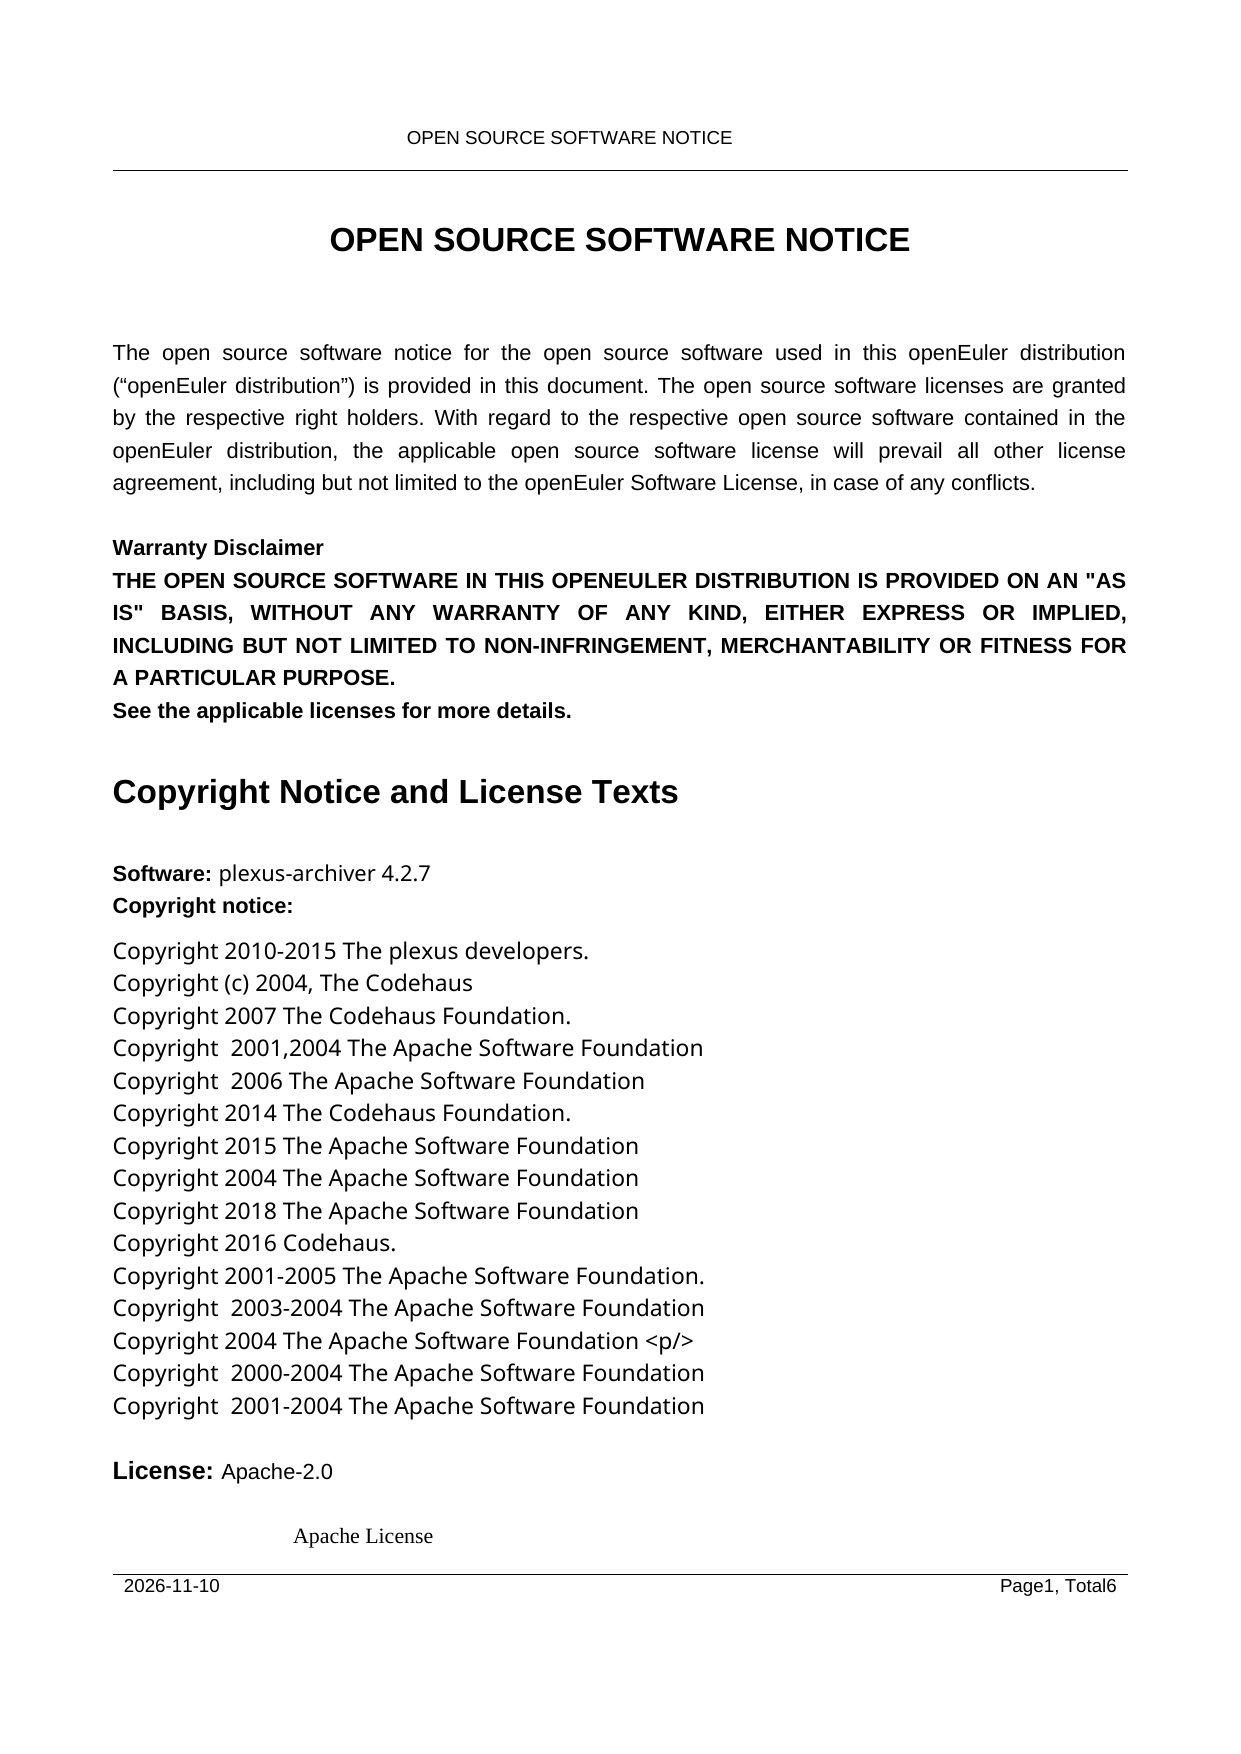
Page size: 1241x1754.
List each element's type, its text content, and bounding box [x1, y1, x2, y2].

text Copyright notice: [112, 889, 1128, 921]
text Copyright 2010-2015 The plexus developers. Copyright (c) 2004, The Codehaus Copyright 2007 The Codehaus Foundation. Copyright 2001,2004 The Apache Software Foundation Copyright 2006 The Apache Software Foundation Copyright 2014 The Codehaus Foundation. Copyright 2015 The Apache Software Foundation Copyright 2004 The Apache Software Foundation Copyright 2018 The Apache Software Foundation Copyright 2016 Codehaus. Copyright 2001-2005 The Apache Software Foundation. Copyright 2003-2004 The Apache Software Foundation Copyright 2004 The Apache Software Foundation <p/> Copyright 2000-2004 The Apache Software Foundation Copyright 2001-2004 The Apache Software Foundation [112, 934, 1128, 1454]
text Warranty Disclaimer [112, 531, 1128, 564]
text The open source software notice for the open source software used in this openEuler distribution (“openEuler distribution”) is provided in this document. The open source software licenses are granted by the respective right holders. With regard to the respective open source software contained in the openEuler distribution, the applicable open source software license will prevail all other license agreement, including but not limited to the openEuler Software License, in case of any conflicts. [112, 336, 1128, 499]
text OPEN SOURCE SOFTWARE NOTICE [112, 206, 1128, 271]
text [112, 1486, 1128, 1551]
text License: Apache-2.0 [112, 1454, 1128, 1486]
text THE OPEN SOURCE SOFTWARE IN THIS OPENEULER DISTRIBUTION IS PROVIDED ON AN "AS IS" BASIS, WITHOUT ANY WARRANTY OF ANY KIND, EITHER EXPRESS OR IMPLIED, INCLUDING BUT NOT LIMITED TO NON-INFRINGEMENT, MERCHANTABILITY OR FITNESS FOR A PARTICULAR PURPOSE. See the applicable licenses for more details. [112, 564, 1128, 726]
text Copyright Notice and License Texts [112, 759, 1128, 824]
title Software: plexus-archiver 4.2.7 [112, 856, 1128, 889]
